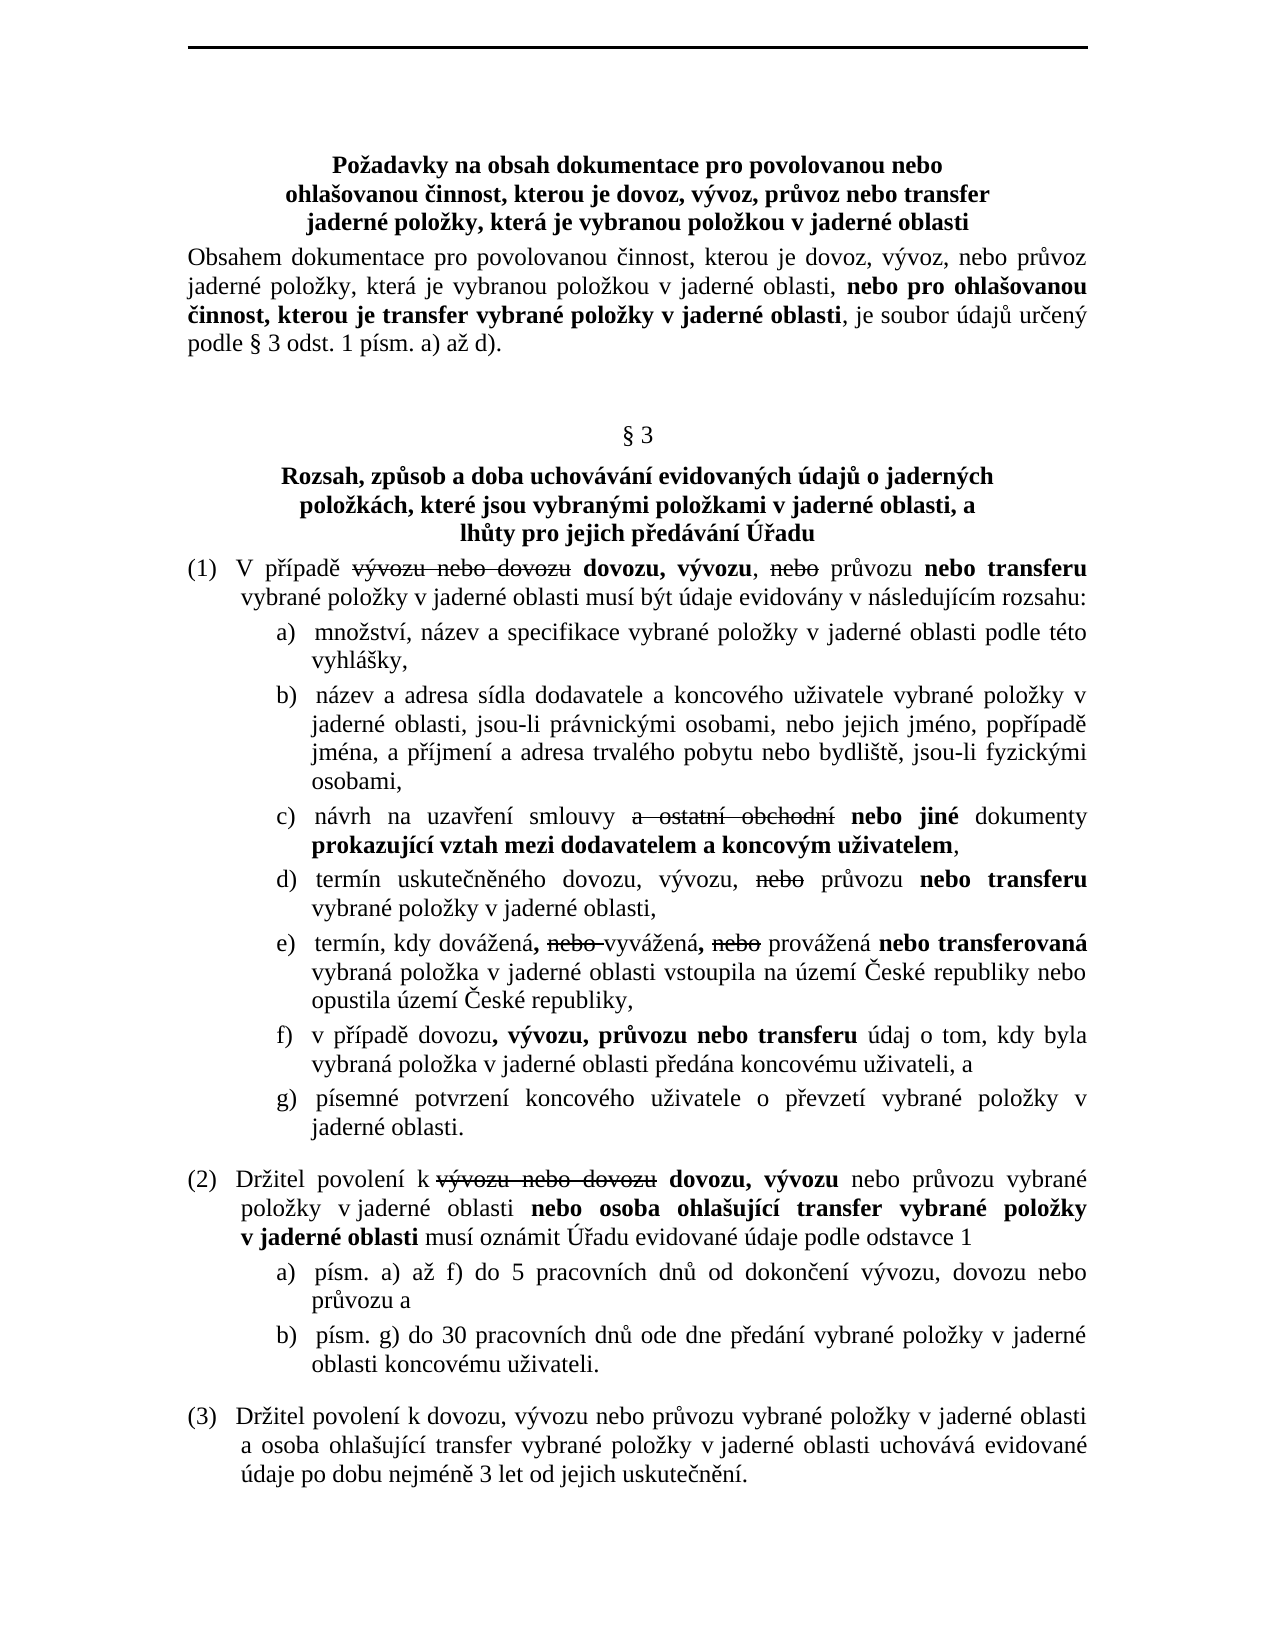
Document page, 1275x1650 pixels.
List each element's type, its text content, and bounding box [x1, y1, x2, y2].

text d) termín uskutečněného dovozu, vývozu, nebo průvozu nebo transferu vybrané položky v jaderné oblasti, [276, 864, 1087, 922]
text b) písm. g) do 30 pracovních dnů ode dne předání vybrané položky v jaderné oblasti koncovému uživateli. [276, 1320, 1087, 1378]
text f) v případě dovozu, vývozu, průvozu nebo transferu údaj o tom, kdy byla vybraná položka v jaderné oblasti předána koncovému uživateli, a [276, 1020, 1087, 1077]
text Rozsah, způsob a doba uchovávání evidovaných údajů o jaderných položkách, které jsou vybranými položkami v jaderné oblasti, a lhůty pro jejich předávání Úřadu [276, 461, 999, 547]
text (2) Držitel povolení k vývozu nebo dovozu dovozu, vývozu nebo průvozu vybrané položky v jaderné oblasti nebo osoba ohlašující transfer vybrané položky v jaderné oblasti musí oznámit Úřadu evidované údaje podle odstavce 1 [187, 1164, 1087, 1251]
text b) název a adresa sídla dodavatele a koncového uživatele vybrané položky v jaderné oblasti, jsou-li právnickými osobami, nebo jejich jméno, popřípadě jména, a příjmení a adresa trvalého pobytu nebo bydliště, jsou-li fyzickými osobami, [276, 680, 1087, 795]
text a) množství, název a specifikace vybrané položky v jaderné oblasti podle této vyhlášky, [276, 617, 1087, 674]
text e) termín, kdy dovážená, nebo vyvážená, nebo provážená nebo transferovaná vybraná položka v jaderné oblasti vstoupila na území České republiky nebo opustila území České republiky, [276, 928, 1087, 1014]
text (3) Držitel povolení k dovozu, vývozu nebo průvozu vybrané položky v jaderné oblasti a osoba ohlašující transfer vybrané položky v jaderné oblasti uchovává evidované údaje po dobu nejméně 3 let od jejich uskutečnění. [187, 1401, 1087, 1488]
text § 3 [187, 420, 1087, 448]
text (1) V případě vývozu nebo dovozu dovozu, vývozu, nebo průvozu nebo transferu vybrané položky v jaderné oblasti musí být údaje evidovány v následujícím rozsahu: [187, 553, 1087, 611]
text Obsahem dokumentace pro povolovanou činnost, kterou je dovoz, vývoz, nebo průvoz jaderné položky, která je vybranou položkou v jaderné oblasti, nebo pro ohlašovanou činnost, kterou je transfer vybrané položky v jaderné oblasti, je soubor údajů určený podle § 3 odst. 1 písm. a) až d). [187, 242, 1087, 357]
text g) písemné potvrzení koncového uživatele o převzetí vybrané položky v jaderné oblasti. [276, 1083, 1087, 1141]
text a) písm. a) až f) do 5 pracovních dnů od dokončení vývozu, dovozu nebo průvozu a [276, 1257, 1087, 1314]
text c) návrh na uzavření smlouvy a ostatní obchodní nebo jiné dokumenty prokazující vztah mezi dodavatelem a koncovým uživatelem, [276, 801, 1087, 858]
text Požadavky na obsah dokumentace pro povolovanou nebo ohlašovanou činnost, kterou je dovoz, vývoz, průvoz nebo transfer jaderné položky, která je vybranou položkou v jaderné oblasti [276, 150, 999, 236]
